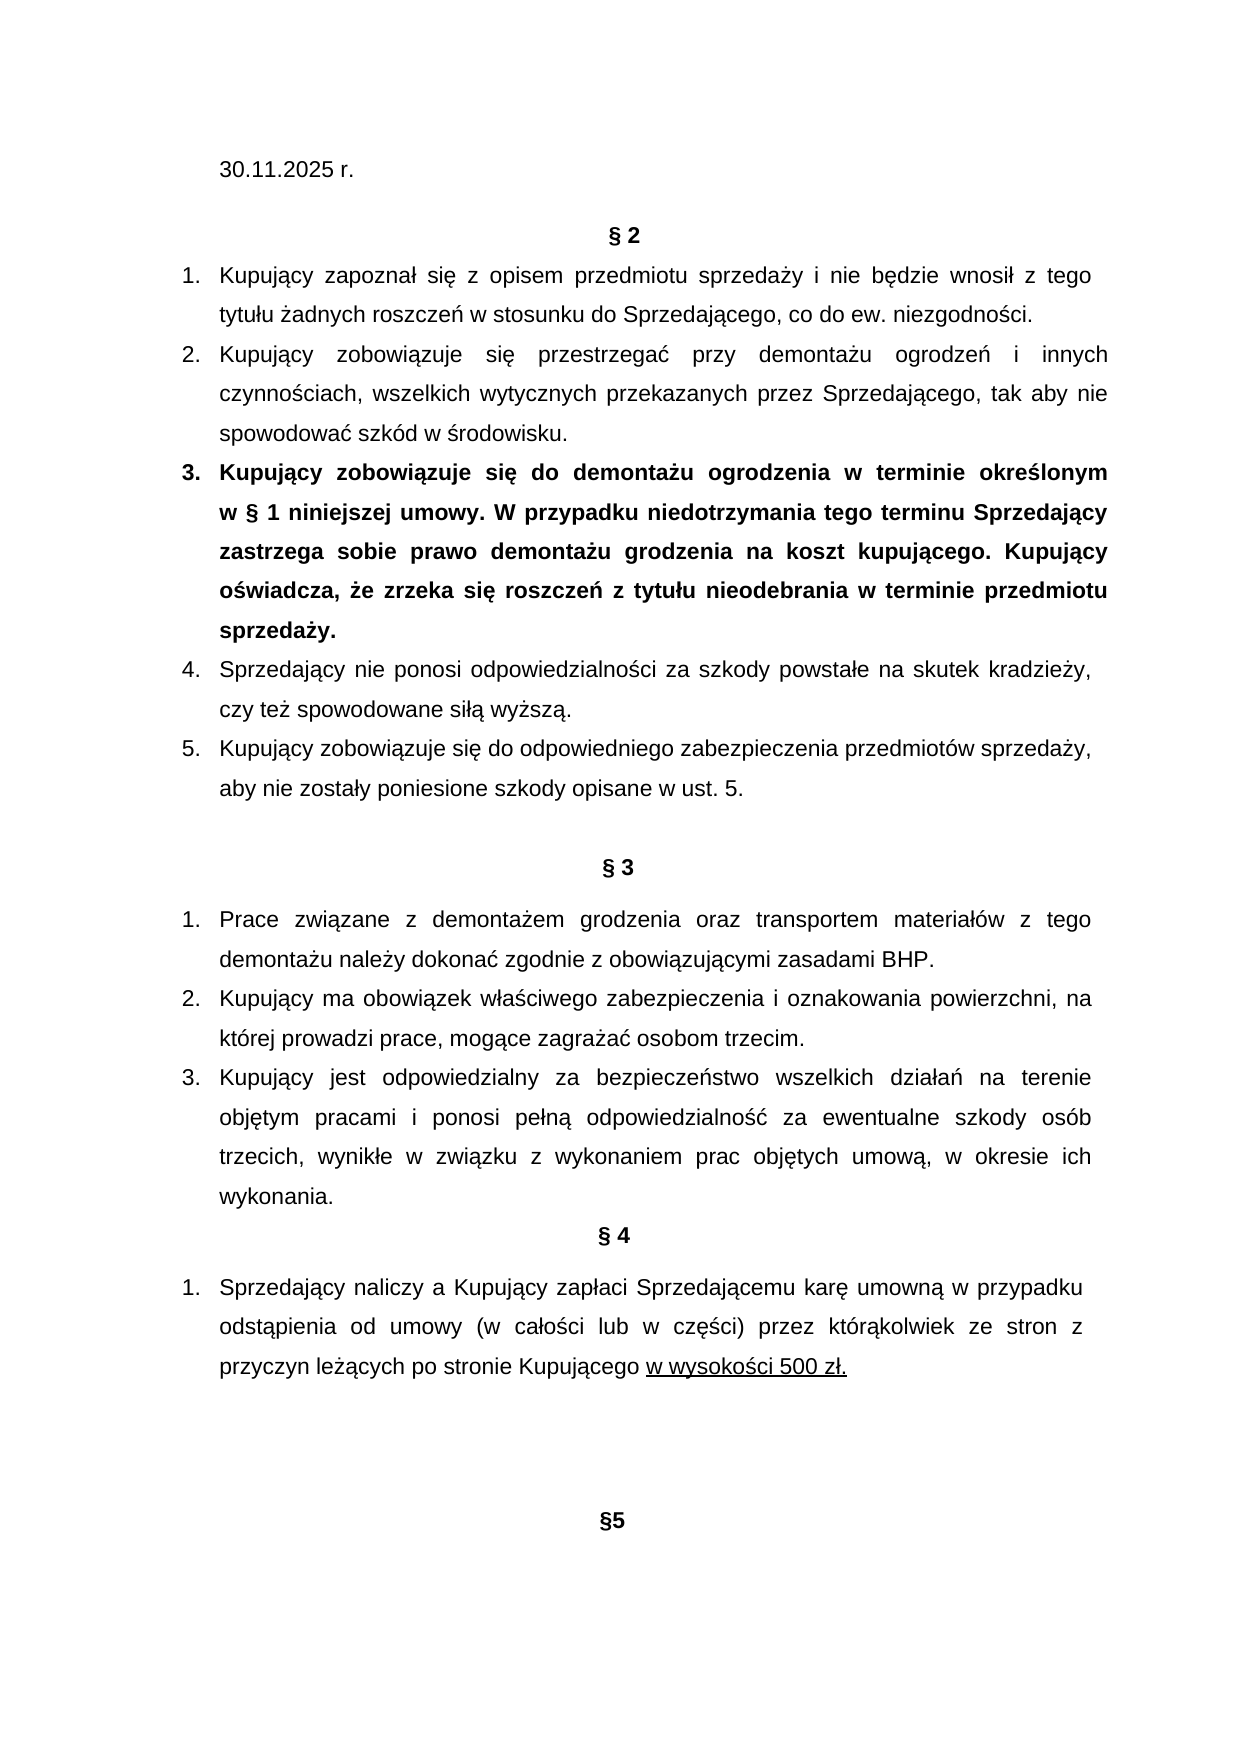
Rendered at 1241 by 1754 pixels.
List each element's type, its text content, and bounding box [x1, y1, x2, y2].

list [182, 156, 1109, 182]
list Prace związane z demontażem grodzenia oraz transportem materiałów z tego demontażu należy dokonać zgodnie z obowiązującymi zasadami BHP. [182, 906, 1092, 972]
list Kupujący zobowiązuje się do odpowiedniego zabezpieczenia przedmiotów sprzedaży, aby nie zostały poniesione szkody opisane w ust. 5. [182, 735, 1092, 801]
text § 3 [144, 854, 1092, 880]
list Sprzedający naliczy a Kupujący zapłaci Sprzedającemu karę umowną w przypadku odstąpienia od umowy (w całości lub w części) przez którąkolwiek ze stron z przyczyn leżących po stronie Kupującego w wysokości 500 zł. [182, 1274, 1084, 1379]
text § 2 [144, 222, 1104, 248]
text § 4 [144, 1222, 1084, 1248]
list Sprzedający nie ponosi odpowiedzialności za szkody powstałe na skutek kradzieży, czy też spowodowane siłą wyższą. [182, 656, 1092, 722]
list Kupujący zobowiązuje się przestrzegać przy demontażu ogrodzeń i innych czynnościach, wszelkich wytycznych przekazanych przez Sprzedającego, tak aby nie spowodować szkód w środowisku. [182, 341, 1109, 446]
list Kupujący zapoznał się z opisem przedmiotu sprzedaży i nie będzie wnosił z tego tytułu żadnych roszczeń w stosunku do Sprzedającego, co do ew. niezgodności. [182, 262, 1092, 327]
list Kupujący jest odpowiedzialny za bezpieczeństwo wszelkich działań na terenie objętym pracami i ponosi pełną odpowiedzialność za ewentualne szkody osób trzecich, wynikłe w związku z wykonaniem prac objętych umową, w okresie ich wykonania. [182, 1064, 1092, 1209]
text §5 [572, 1507, 1084, 1534]
list Kupujący ma obowiązek właściwego zabezpieczenia i oznakowania powierzchni, na której prowadzi prace, mogące zagrażać osobom trzecim. [182, 985, 1092, 1051]
list Kupujący zobowiązuje się do demontażu ogrodzenia w terminie określonym w § 1 niniejszej umowy. W przypadku niedotrzymania tego terminu Sprzedający zastrzega sobie prawo demontażu grodzenia na koszt kupującego. Kupujący oświadcza, że zrzeka się roszczeń z tytułu nieodebrania w terminie przedmiotu sprzedaży. [182, 459, 1109, 643]
